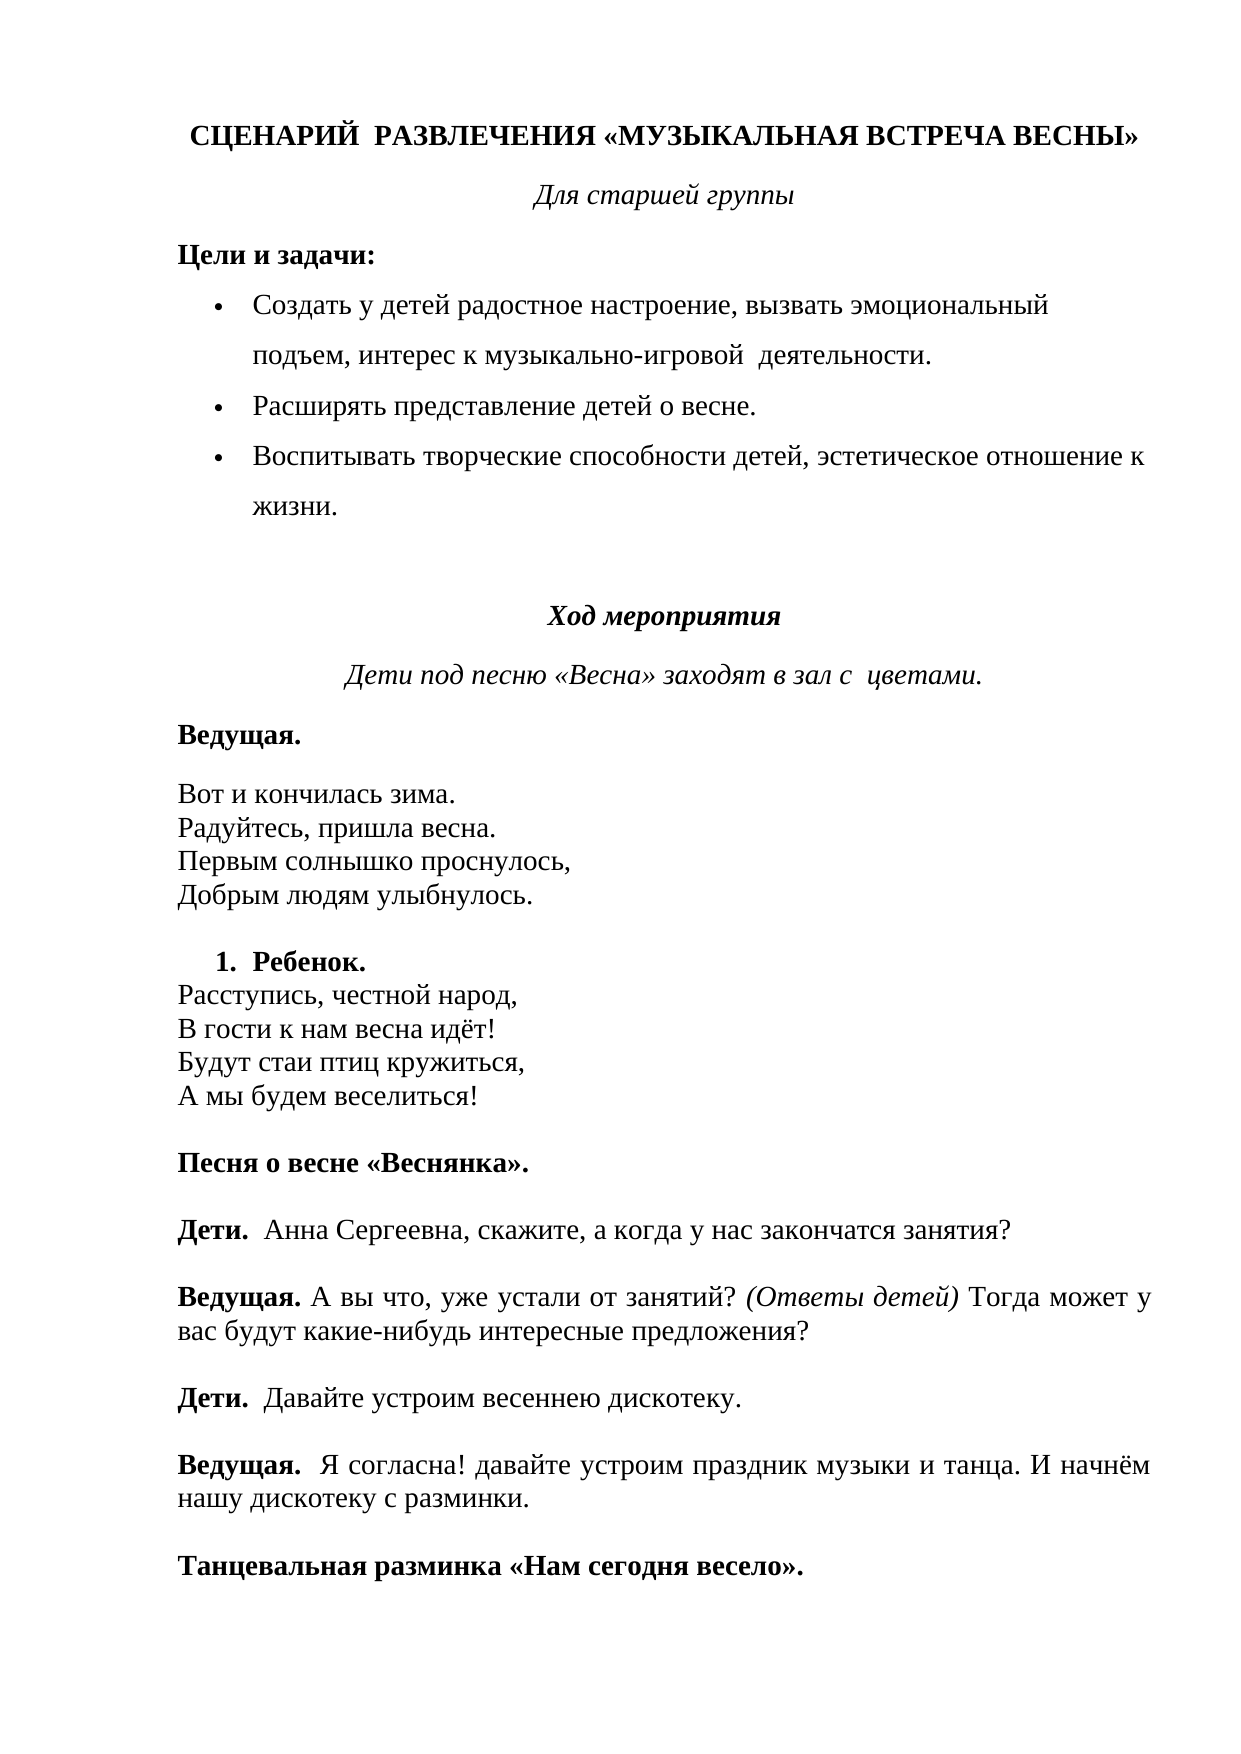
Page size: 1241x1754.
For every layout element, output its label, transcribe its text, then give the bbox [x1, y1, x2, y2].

text Радуйтесь, пришла весна. [177, 810, 1152, 843]
text Ход мероприятия [177, 598, 1152, 632]
text Расступись, честной народ, [177, 977, 1152, 1011]
text Ведущая. [177, 717, 1152, 750]
list Воспитывать творческие способности детей, эстетическое отношение к жизни. [215, 438, 1152, 522]
text СЦЕНАРИЙ РАЗВЛЕЧЕНИЯ «МУЗЫКАЛЬНАЯ ВСТРЕЧА ВЕСНЫ» [177, 118, 1152, 152]
text В гости к нам весна идёт! [177, 1011, 1152, 1044]
text Добрым людям улыбнулось. [177, 877, 1152, 910]
text Ведущая. А вы что, уже устали от занятий? (Ответы детей) Тогда может у вас будут какие-нибудь интересные предложения? [177, 1279, 1152, 1346]
text Дети. Анна Сергеевна, скажите, а когда у нас закончатся занятия? [177, 1212, 1152, 1246]
text Будут стаи птиц кружиться, [177, 1044, 1152, 1078]
list Расширять представление детей о весне. [215, 388, 1152, 421]
text Песня о весне «Веснянка». [177, 1145, 1152, 1179]
text Для старшей группы [177, 177, 1152, 211]
text Дети под песню «Весна» заходят в зал с цветами. [177, 657, 1152, 691]
list Создать у детей радостное настроение, вызвать эмоциональный подъем, интерес к музыкально-игровой деятельности. [215, 287, 1152, 371]
text Цели и задачи: [177, 237, 1152, 270]
text Танцевальная разминка «Нам сегодня весело». [177, 1548, 1152, 1581]
text Ведущая. Я согласна! давайте устроим праздник музыки и танца. И начнём нашу дискотеку с разминки. [177, 1447, 1152, 1514]
text А мы будем веселиться! [177, 1078, 1152, 1112]
text Первым солнышко проснулось, [177, 843, 1152, 877]
text Вот и кончилась зима. [177, 776, 1152, 810]
list Ребенок. [215, 944, 1152, 977]
text Дети. Давайте устроим весеннею дискотеку. [177, 1380, 1152, 1413]
